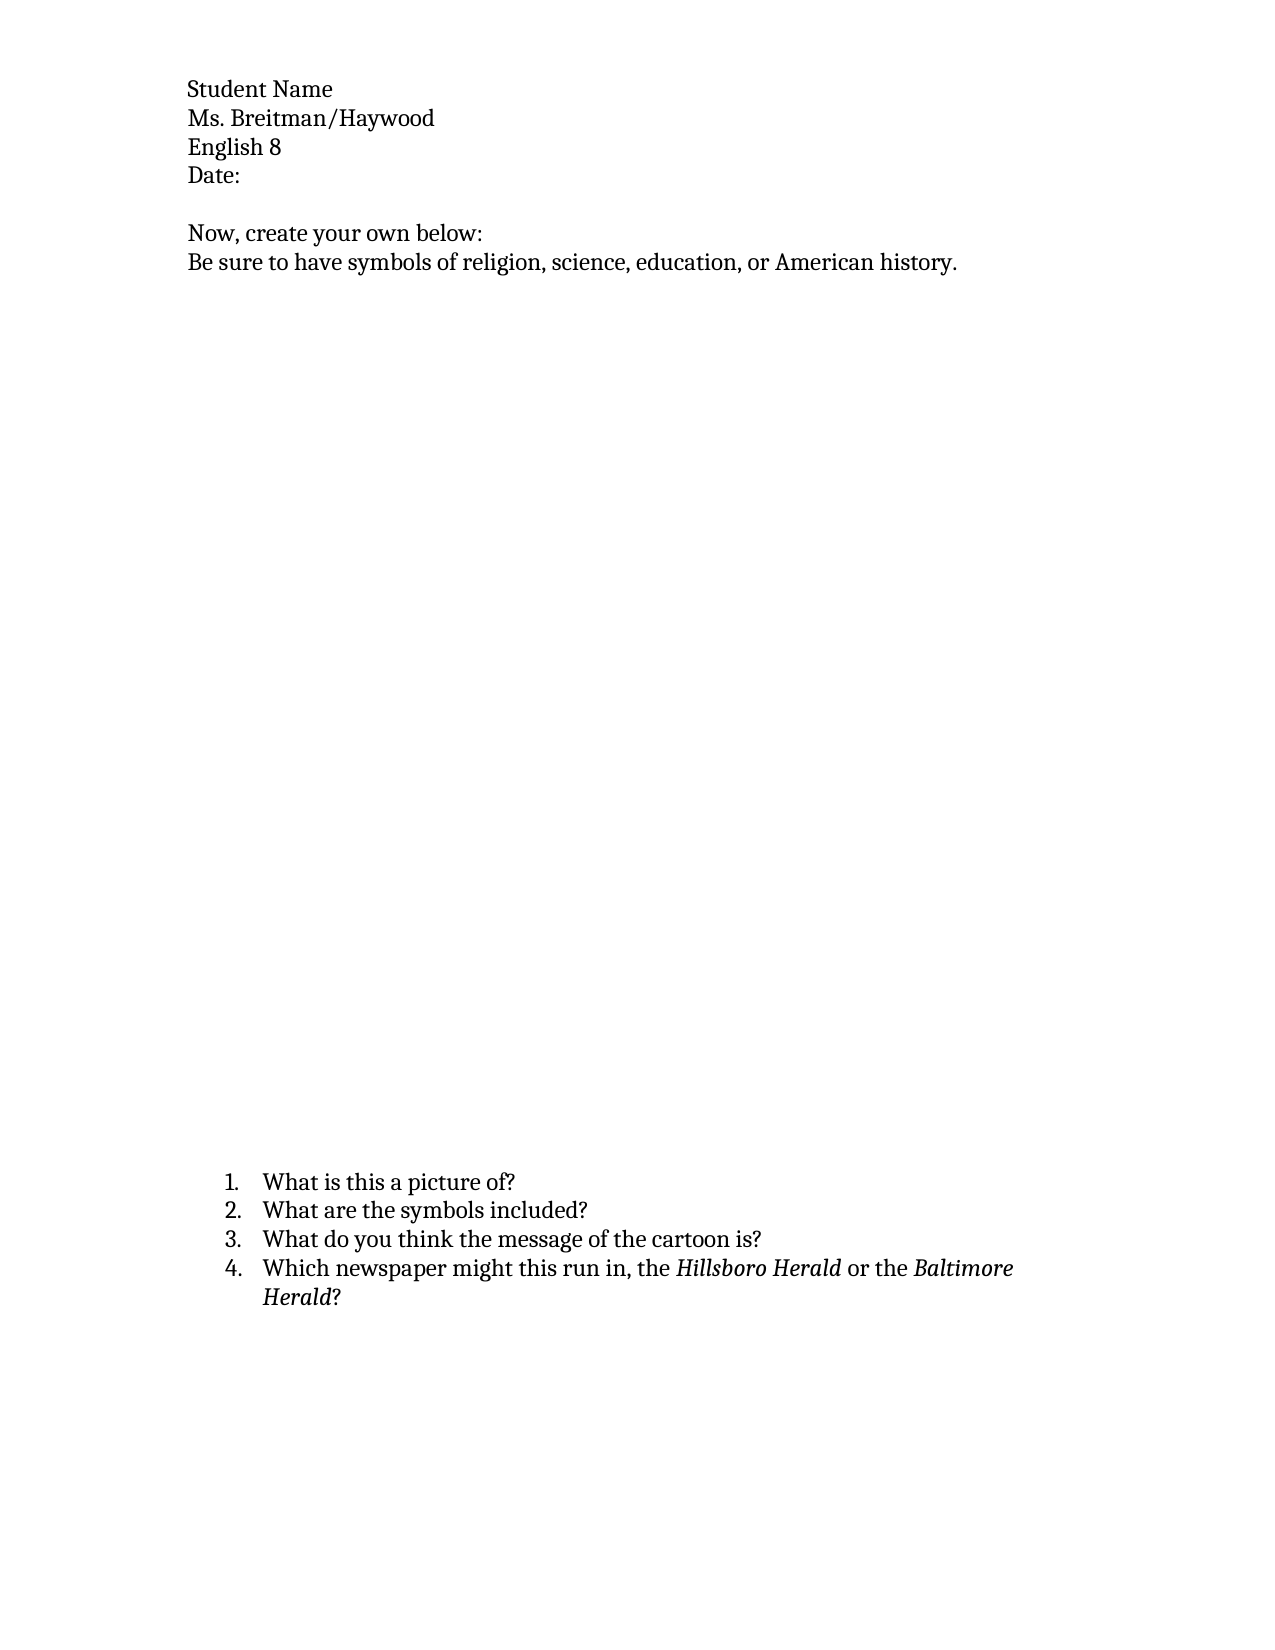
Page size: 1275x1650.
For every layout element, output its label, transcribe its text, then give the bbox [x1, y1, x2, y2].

list Which newspaper might this run in, the Hillsboro Herald or the Baltimore Herald? [225, 1254, 1087, 1311]
list What is this a picture of? [225, 1167, 1087, 1196]
list What do you think the message of the cartoon is? [225, 1225, 1087, 1254]
text Now, create your own below: [187, 219, 1087, 247]
list What are the symbols included? [225, 1196, 1087, 1225]
text Be sure to have symbols of religion, science, education, or American history. [187, 247, 1087, 276]
